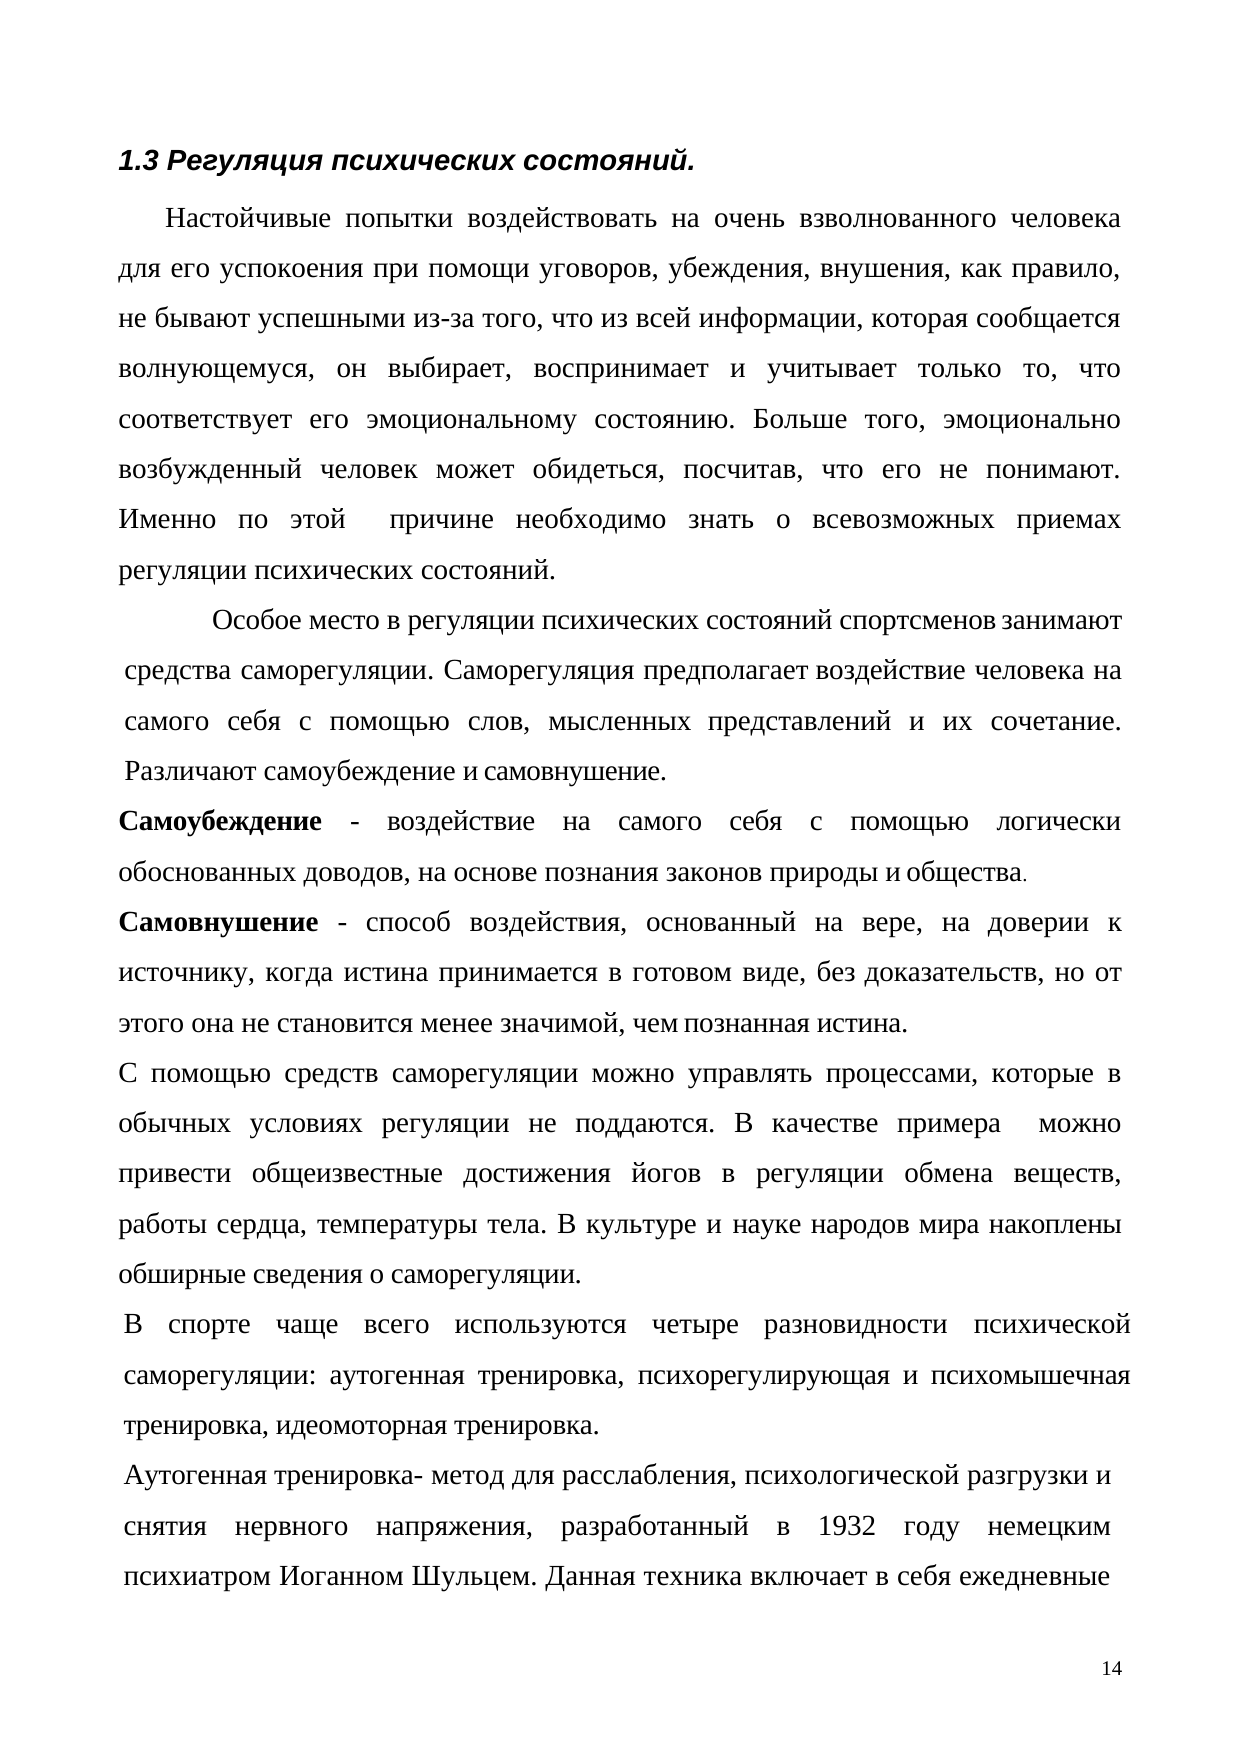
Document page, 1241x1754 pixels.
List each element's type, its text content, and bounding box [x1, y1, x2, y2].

text Самовнушение - способ воздействия, основанный на вере, на доверии к источнику, когда истина принимается в готовом виде, без доказательств, но от этого она не становится менее значимой, чем познанная истина. [118, 904, 1122, 1038]
text В спорте чаще всего используются четыре разновидности психической саморегуляции: аутогенная тренировка, психорегулирующая и психомышечная тренировка, идеомоторная тренировка. [123, 1307, 1131, 1441]
subtitle 1.3 Регуляция психических состояний. [118, 143, 1122, 177]
text Особое место в регуляции психических состояний спортсменов занимают средства саморегуляции. Саморегуляция предполагает воздействие человека на самого себя с помощью слов, мысленных представлений и их сочетание. Различают самоубеждение и самовнушение. [124, 602, 1122, 787]
text С помощью средств саморегуляции можно управлять процессами, которые в обычных условиях регуляции не поддаются. В качестве примера можно привести общеизвестные достижения йогов в регуляции обмена веществ, работы сердца, температуры тела. В культуре и науке народов мира накоплены обширные сведения о саморегуляции. [118, 1055, 1122, 1290]
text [123, 1457, 1112, 1592]
text Самоубеждение - воздействие на самого себя с помощью логически обоснованных доводов, на основе познания законов природы и общества. [118, 803, 1122, 887]
text Настойчивые попытки воздействовать на очень взволнованного человека для его успокоения при помощи уговоров, убеждения, внушения, как правило, не бывают успешными из-за того, что из всей информации, которая сообщается волнующемуся, он выбирает, воспринимает и учитывает только то, что соответствует его эмоциональному состоянию. Больше того, эмоционально возбужденный человек может обидеться, посчитав, что его не понимают. Именно по этой причине необходимо знать о всевозможных приемах регуляции психических состояний. [118, 200, 1122, 585]
